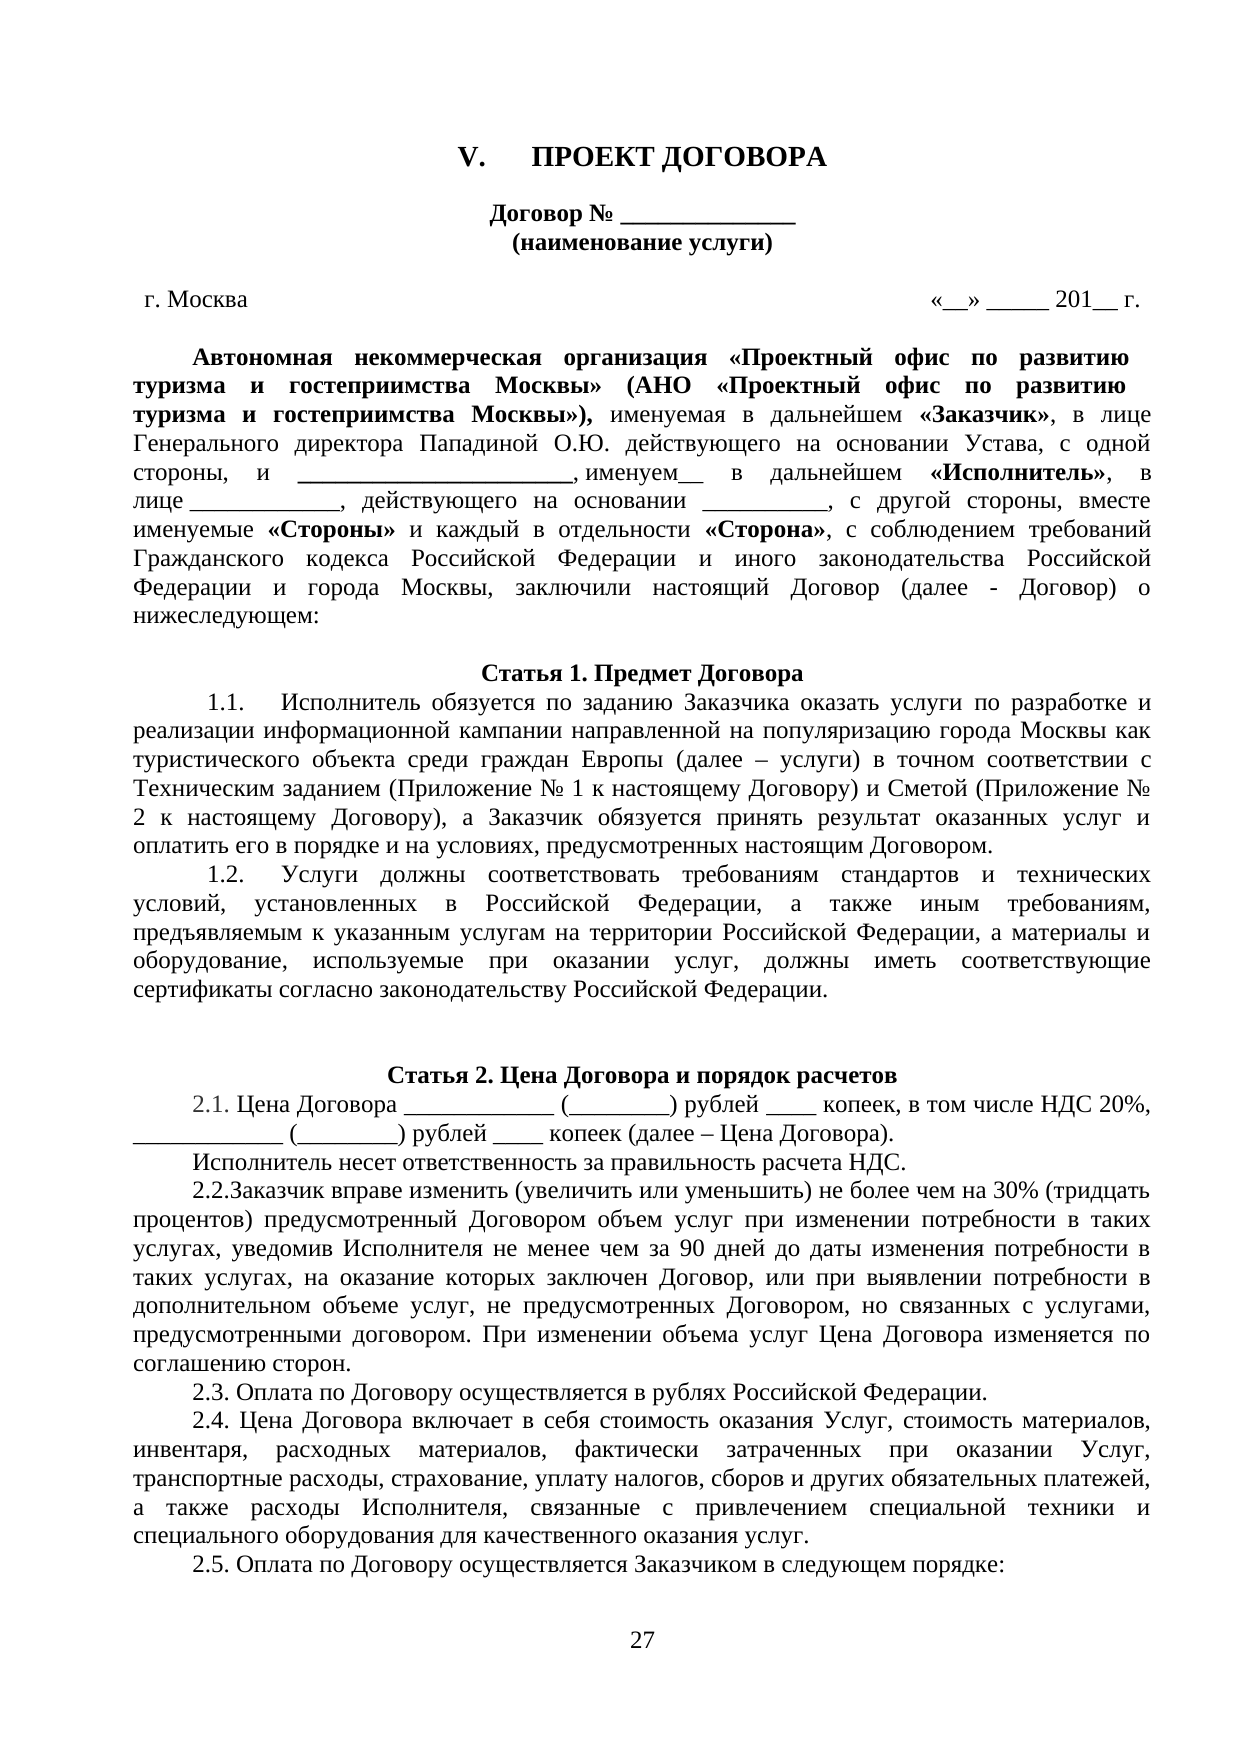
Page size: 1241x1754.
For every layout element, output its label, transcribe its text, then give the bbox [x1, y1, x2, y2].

list Услуги должны соответствовать требованиям стандартов и технических условий, установленных в Российской Федерации, а также иным требованиям, предъявляемым к указанным услугам на территории Российской Федерации, а материалы и оборудование, используемые при оказании услуг, должны иметь соответствующие сертификаты согласно законодательству Российской Федерации. [133, 859, 1152, 1003]
text 2.3. Оплата по Договору осуществляется в рублях Российской Федерации. [133, 1377, 1152, 1406]
text Автономная некоммерческая организация «Проектный офис по развитию туризма и гостеприимства Москвы» (АНО «Проектный офис по развитию туризма и гостеприимства Москвы»), именуемая в дальнейшем «Заказчик», в лице Генерального директора Пападиной О.Ю. действующего на основании Устава, с одной стороны, и ______________________, именуем__ в дальнейшем «Исполнитель», в лице ____________, действующего на основании __________, с другой стороны, вместе именуемые «Стороны» и каждый в отдельности «Сторона», с соблюдением требований Гражданского кодекса Российской Федерации и иного законодательства Российской Федерации и города Москвы, заключили настоящий Договор (далее - Договор) о нижеследующем: [133, 342, 1152, 629]
table_header г. Москва [133, 284, 601, 313]
text (наименование услуги) [133, 227, 1152, 256]
text 2.1. Цена Договора ____________ (________) рублей ____ копеек, в том числе НДС 20%, ____________ (________) рублей ____ копеек (далее – Цена Договора). [133, 1089, 1152, 1147]
text Статья 2. Цена Договора и порядок расчетов [133, 1061, 1152, 1089]
text Статья 1. Предмет Договора [133, 658, 1152, 687]
table_header «__» _____ 201__ г. [601, 284, 1152, 313]
list ПРОЕКТ ДОГОВОРА [133, 139, 1152, 172]
text 2.2.Заказчик вправе изменить (увеличить или уменьшить) не более чем на 30% (тридцать процентов) предусмотренный Договором объем услуг при изменении потребности в таких услугах, уведомив Исполнителя не менее чем за 90 дней до даты изменения потребности в таких услугах, на оказание которых заключен Договор, или при выявлении потребности в дополнительном объеме услуг, не предусмотренных Договором, но связанных с услугами, предусмотренными договором. При изменении объема услуг Цена Договора изменяется по соглашению сторон. [133, 1176, 1152, 1377]
text 2.4. Цена Договора включает в себя стоимость оказания Услуг, стоимость материалов, инвентаря, расходных материалов, фактически затраченных при оказании Услуг, транспортные расходы, страхование, уплату налогов, сборов и других обязательных платежей, а также расходы Исполнителя, связанные с привлечением специальной техники и специального оборудования для качественного оказания услуг. [133, 1406, 1152, 1549]
list Исполнитель обязуется по заданию Заказчика оказать услуги по разработке и реализации информационной кампании направленной на популяризацию города Москвы как туристического объекта среди граждан Европы (далее – услуги) в точном соответствии с Техническим заданием (Приложение № 1 к настоящему Договору) и Сметой (Приложение № 2 к настоящему Договору), а Заказчик обязуется принять результат оказанных услуг и оплатить его в порядке и на условиях, предусмотренных настоящим Договором. [133, 687, 1152, 859]
text 2.5. Оплата по Договору осуществляется Заказчиком в следующем порядке: [133, 1549, 1152, 1578]
text Исполнитель несет ответственность за правильность расчета НДС. [133, 1147, 1152, 1176]
text Договор № ______________ [133, 198, 1152, 227]
